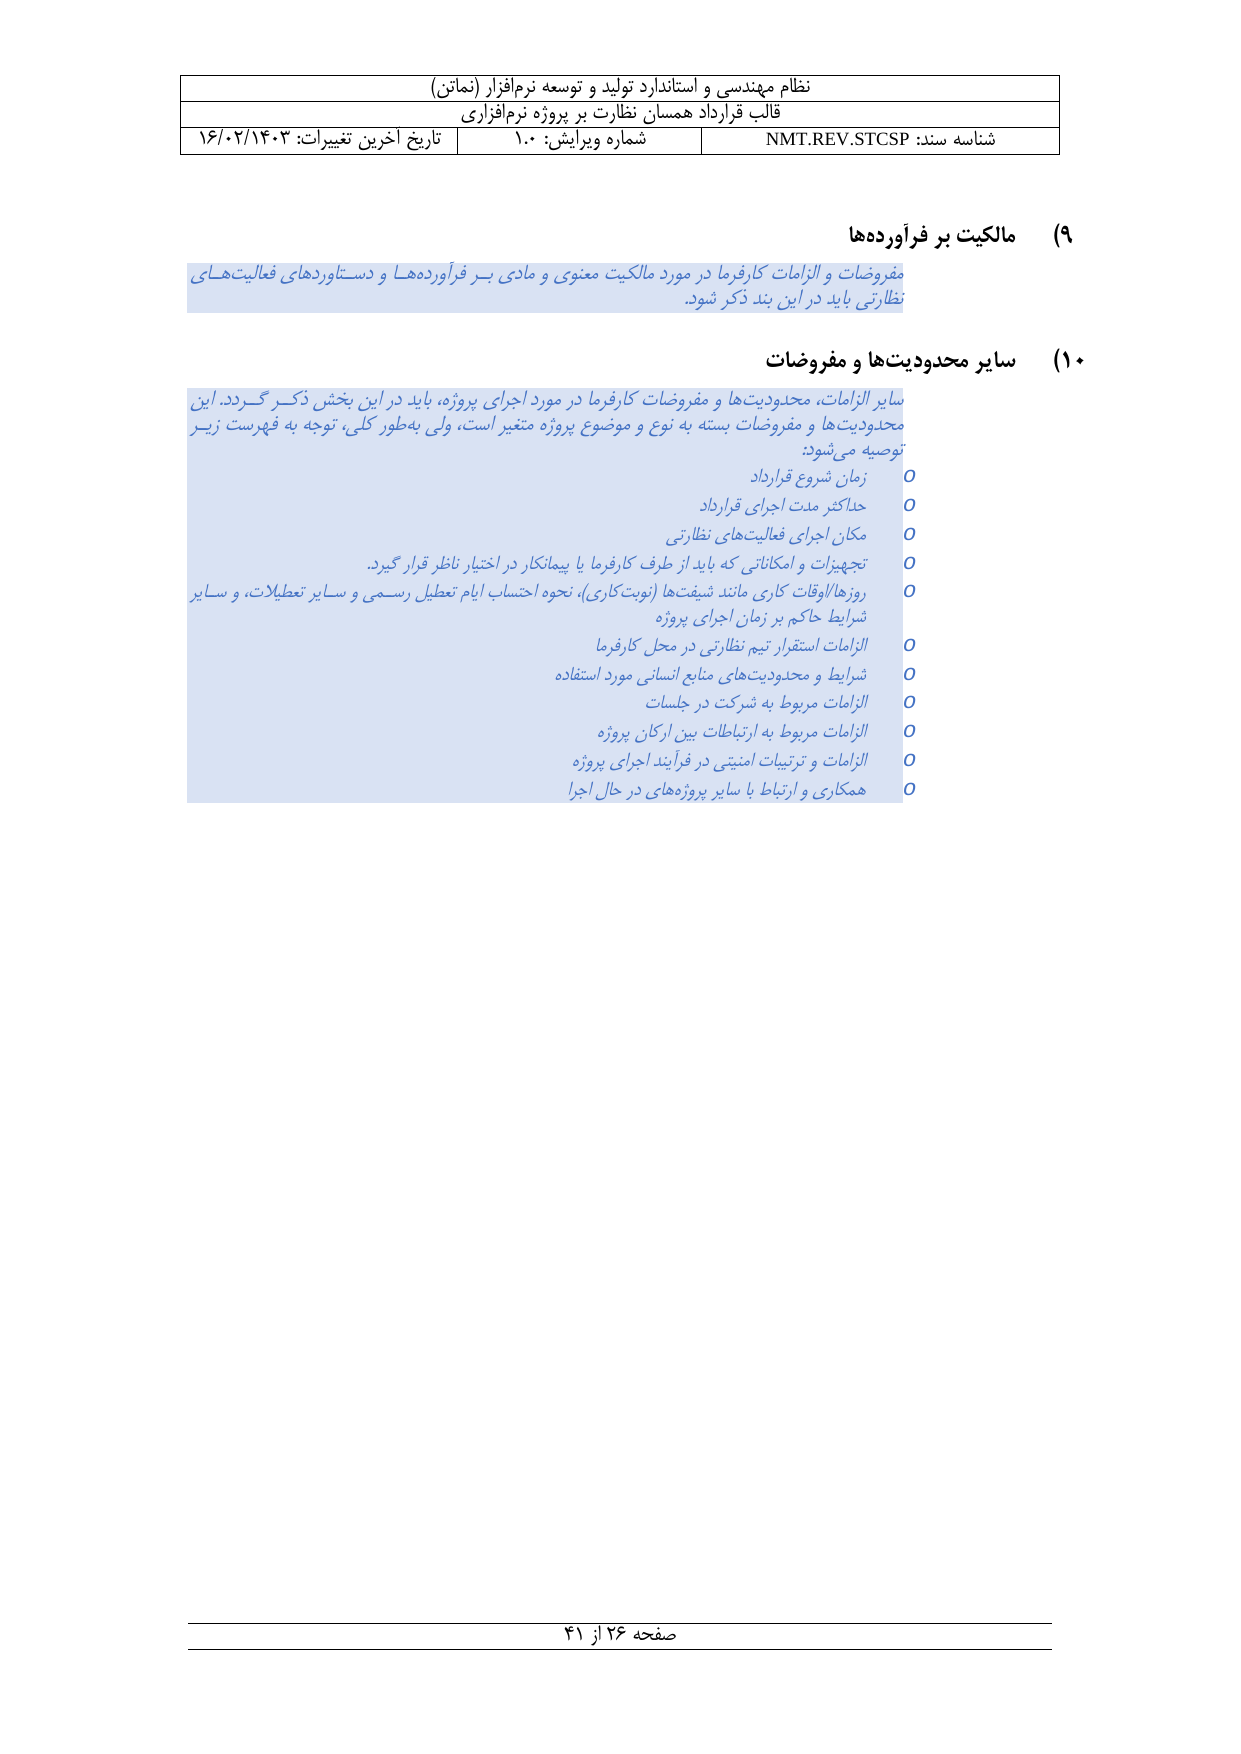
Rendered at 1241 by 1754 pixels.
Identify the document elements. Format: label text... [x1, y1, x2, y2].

list الزامات استقرار تیم نظارتی در محل کارفرما [187, 632, 903, 659]
list الزامات مربوط به شرکت در جلسات [187, 690, 903, 717]
list روزها/اوقات کاری مانند شیفت‌ها (نوبت‌کاری)، نحوه احتساب ایام تعطیل رسمی و سایر تعطیلات، و سایر شرایط حاکم بر زمان اجرای پروژه [187, 579, 903, 630]
list شرایط و محدودیت‌های منابع انسانی مورد استفاده [187, 661, 903, 688]
text مفروضات و الزامات کارفرما در مورد مالکیت معنوی و مادی بر فرآورده‌ها و دستاوردهای فعالیت‌های نظارتی باید در این بند ذکر شود. [187, 263, 903, 313]
list زمان شروع قرارداد [187, 463, 903, 490]
list مکان اجرای فعالیت‌های نظارتی [187, 521, 903, 548]
list تجهیزات و امکاناتی که باید از طرف کارفرما یا پیمانکار در اختیار ناظر قرار گیرد. [187, 550, 903, 577]
text سایر الزامات، محدودیت‌ها و مفروضات کارفرما در مورد اجرای پروژه، باید در این بخش ذکر گردد. این محدودیت‌ها و مفروضات بسته به نوع و موضوع پروژه متغیر است، ولی به‌طور کلی، توجه به فهرست زیر توصیه می‌شود: [187, 388, 903, 463]
subtitle مالکیت بر فرآورده‌ها [187, 225, 1053, 250]
subtitle سایر محدودیت‌ها و مفروضات [187, 351, 1053, 376]
list حداکثر مدت اجرای قرارداد [187, 492, 903, 519]
list الزامات مربوط به ارتباطات بین ارکان پروژه [187, 719, 903, 745]
list همکاری و ارتباط با سایر پروژه‌های در حال اجرا [187, 776, 903, 803]
list الزامات و ترتیبات امنیتی در فرآیند اجرای پروژه [187, 747, 903, 774]
